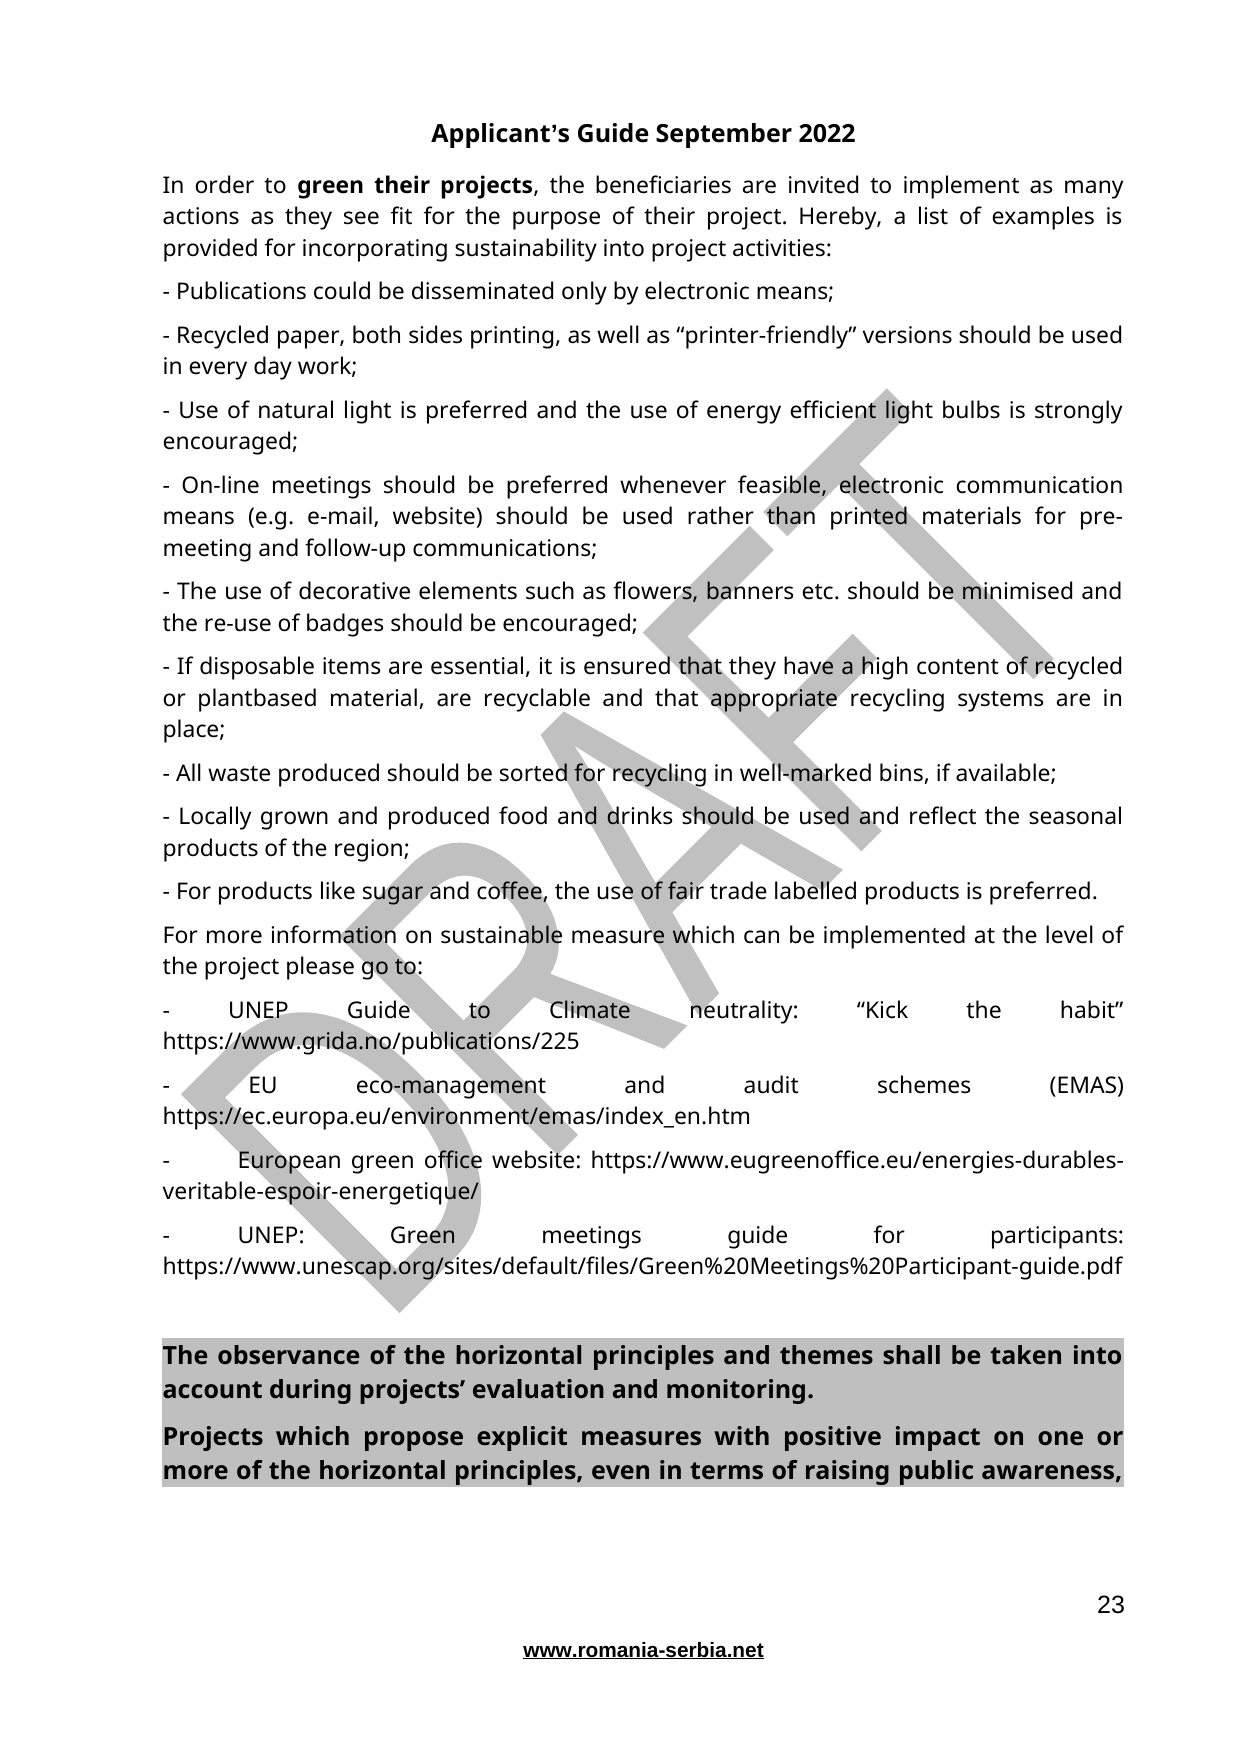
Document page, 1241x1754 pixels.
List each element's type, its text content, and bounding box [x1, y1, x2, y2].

text - On-line meetings should be preferred whenever feasible, electronic communication means (e.g. e-mail, website) should be used rather than printed materials for pre-meeting and follow-up communications; [162, 469, 1124, 563]
text - All waste produced should be sorted for recycling in well-marked bins, if available; [162, 757, 1124, 788]
text - UNEP Guide to Climate neutrality: “Kick the habit” https://www.grida.no/publications/225 [162, 994, 1124, 1057]
text - For products like sugar and coffee, the use of fair trade labelled products is preferred. [162, 875, 1124, 907]
text - Use of natural light is preferred and the use of energy efficient light bulbs is strongly encouraged; [162, 394, 1124, 457]
text - Locally grown and produced food and drinks should be used and reflect the seasonal products of the region; [162, 800, 1124, 863]
text For more information on sustainable measure which can be implemented at the level of the project please go to: [162, 919, 1124, 982]
text - UNEP: Green meetings guide for participants: https://www.unescap.org/sites/default/files/Green%20Meetings%20Participant-guide.pdf [162, 1219, 1124, 1282]
text - Recycled paper, both sides printing, as well as “printer-friendly” versions should be used in every day work; [162, 319, 1124, 382]
text - European green office website: https://www.eugreenoffice.eu/energies-durables-veritable-espoir-energetique/ [162, 1144, 1124, 1207]
text - The use of decorative elements such as flowers, banners etc. should be minimised and the re-use of badges should be encouraged; [162, 575, 1124, 638]
text In order to green their projects, the beneficiaries are invited to implement as many actions as they see fit for the purpose of their project. Hereby, a list of examples is provided for incorporating sustainability into project activities: [162, 169, 1124, 263]
text The observance of the horizontal principles and themes shall be taken into account during projects’ evaluation and monitoring. [162, 1338, 1124, 1406]
text - If disposable items are essential, it is ensured that they have a high content of recycled or plantbased material, are recyclable and that appropriate recycling systems are in place; [162, 650, 1124, 744]
text - Publications could be disseminated only by electronic means; [162, 275, 1124, 307]
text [162, 1418, 1124, 1487]
text - EU eco-management and audit schemes (EMAS) https://ec.europa.eu/environment/emas/index_en.htm [162, 1069, 1124, 1132]
